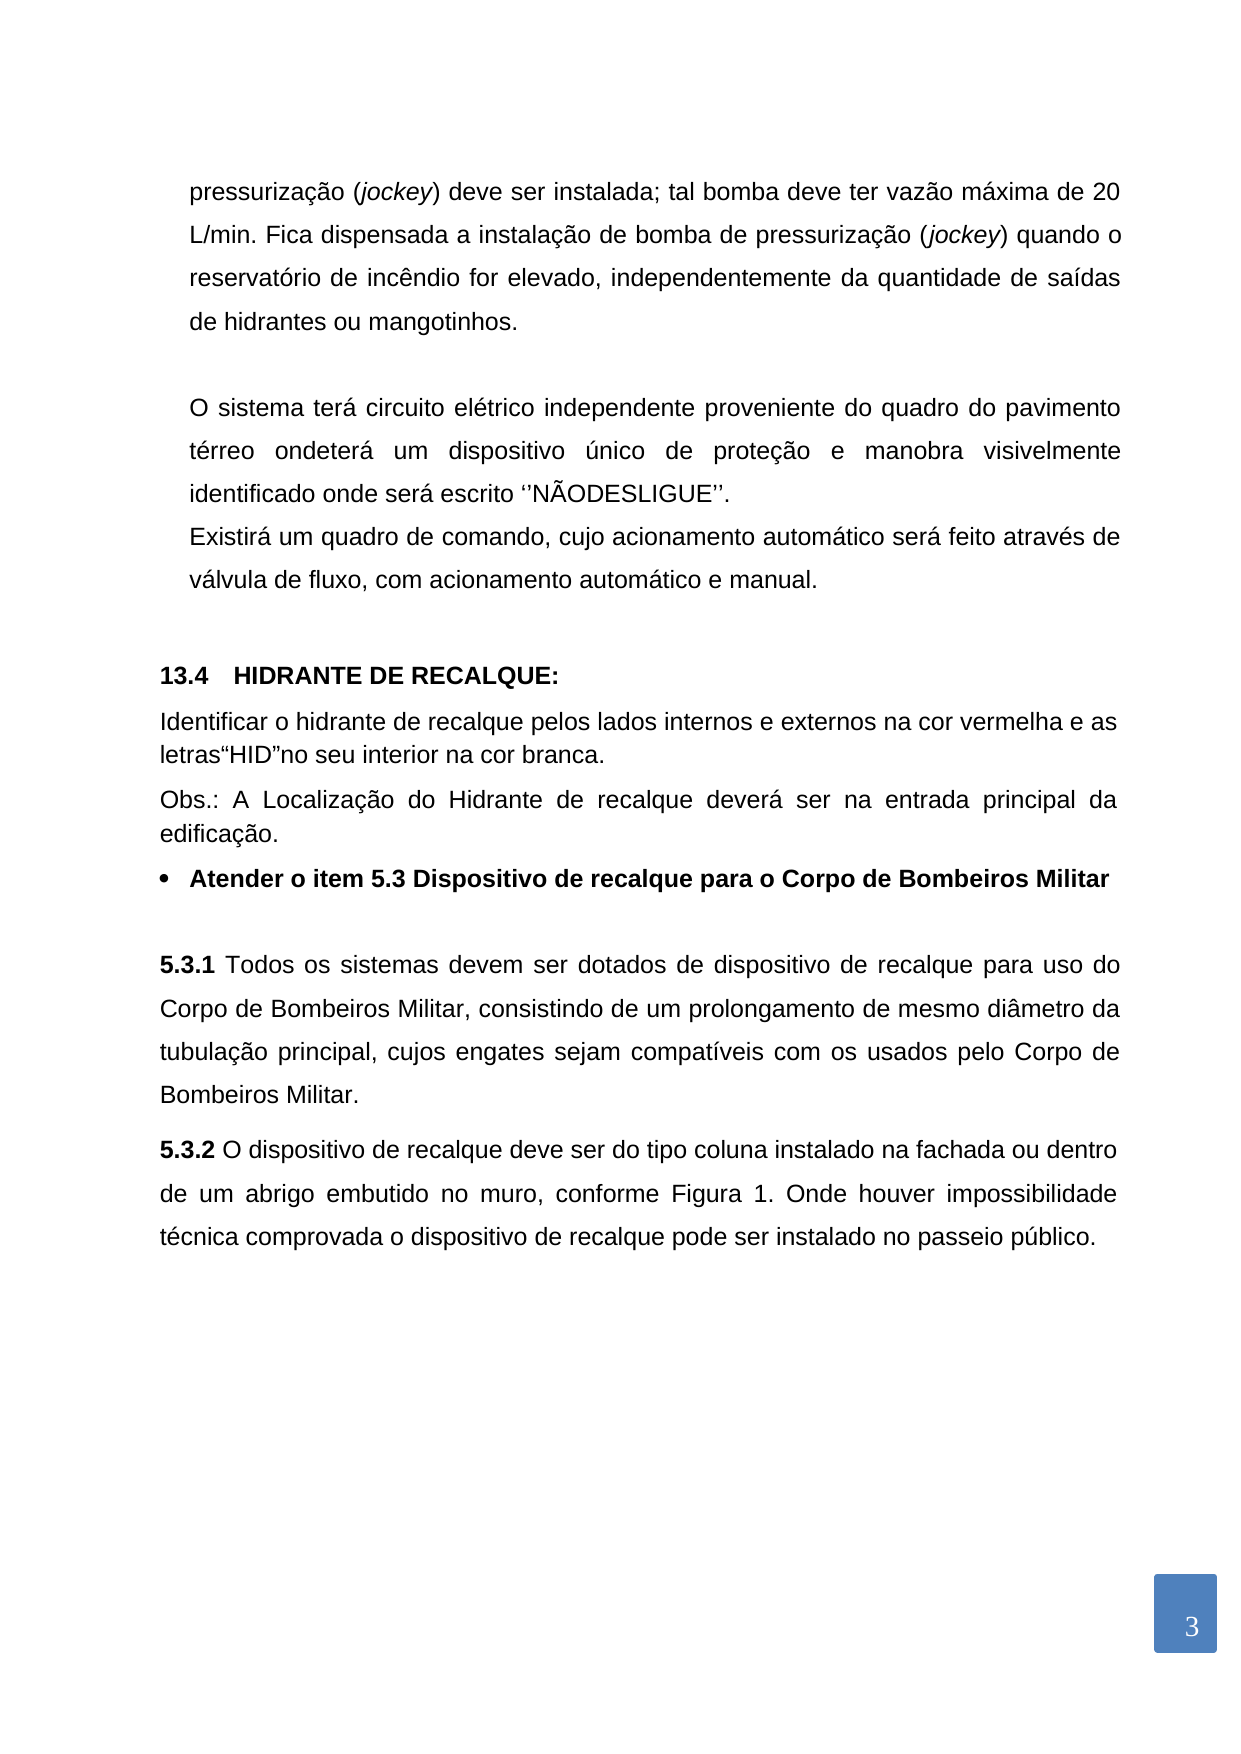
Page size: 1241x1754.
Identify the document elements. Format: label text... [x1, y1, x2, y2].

text O sistema terá circuito elétrico independente proveniente do quadro do pavimento térreo ondeterá um dispositivo único de proteção e manobra visivelmente identificado onde será escrito ‘’NÃODESLIGUE’’. [189, 393, 1122, 508]
text 5.3.1 Todos os sistemas devem ser dotados de dispositivo de recalque para uso do Corpo de Bombeiros Militar, consistindo de um prolongamento de mesmo diâmetro da tubulação principal, cujos engates sejam compatíveis com os usados pelo Corpo de Bombeiros Militar. [159, 950, 1122, 1108]
text Identificar o hidrante de recalque pelos lados internos e externos na cor vermelha e as letras“HID”no seu interior na cor branca. [159, 707, 1119, 769]
text Obs.: A Localização do Hidrante de recalque deverá ser na entrada principal da edificação. [159, 786, 1119, 847]
text 5.3.2 O dispositivo de recalque deve ser do tipo coluna instalado na fachada ou dentro de um abrigo embutido no muro, conforme Figura 1. Onde houver impossibilidade técnica comprovada o dispositivo de recalque pode ser instalado no passeio público. [159, 1136, 1119, 1251]
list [189, 177, 1122, 335]
list Atender o item 5.3 Dispositivo de recalque para o Corpo de Bombeiros Militar [159, 864, 1163, 893]
text Existirá um quadro de comando, cujo acionamento automático será feito através de válvula de fluxo, com acionamento automático e manual. [189, 522, 1122, 594]
subtitle HIDRANTE DE RECALQUE: [159, 661, 1122, 690]
